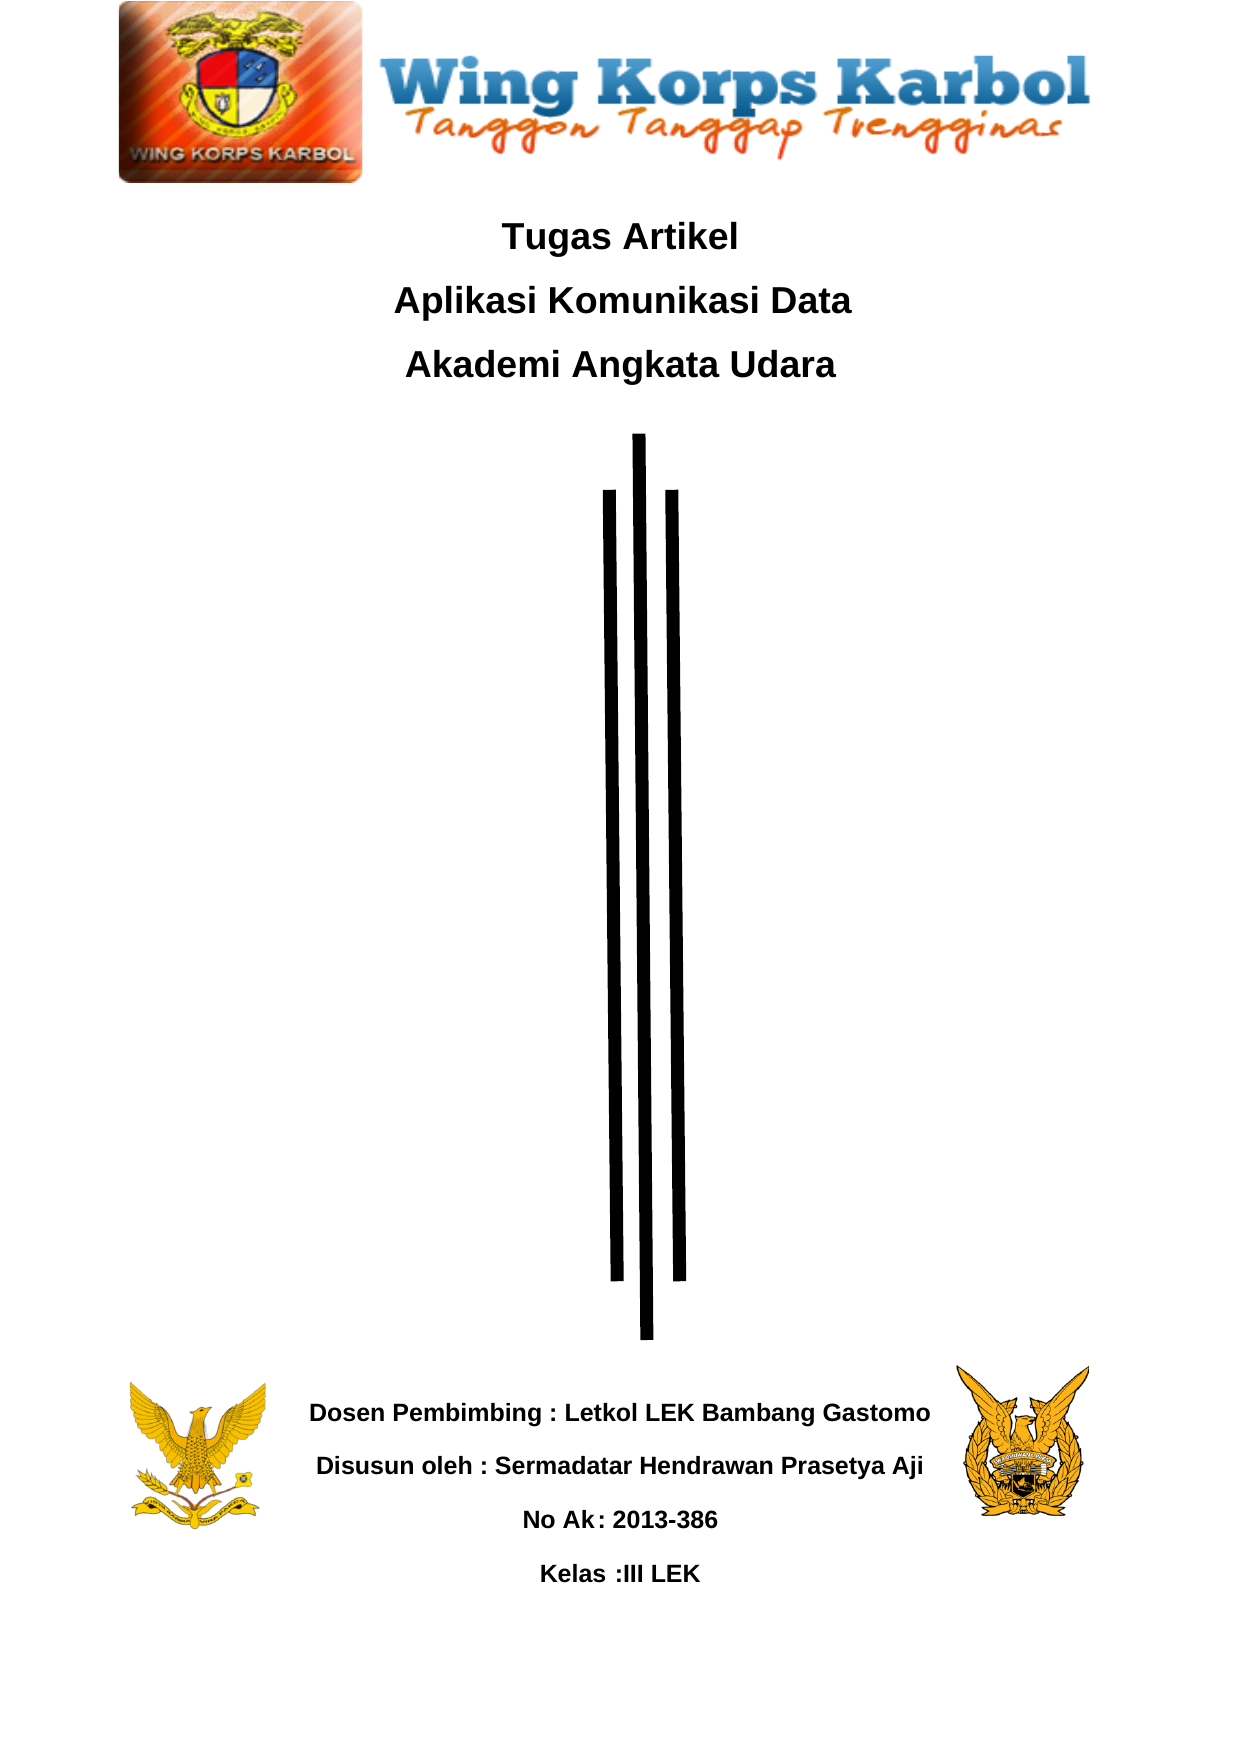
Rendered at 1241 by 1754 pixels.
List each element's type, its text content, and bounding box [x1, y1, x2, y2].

picture [956, 1365, 1089, 1397]
text Tugas Artikel [150, 214, 1090, 257]
text Kelas :III LEK [150, 1559, 1090, 1588]
text No Ak : 2013-386 [150, 1505, 1090, 1534]
text Akademi Angkata Udara [150, 342, 1090, 385]
text Dosen Pembimbing : Letkol LEK Bambang Gastomo [150, 1397, 1090, 1426]
text Disusun oleh : Sermadatar Hendrawan Prasetya Aji [150, 1451, 1090, 1480]
picture [956, 1426, 1089, 1451]
text Aplikasi Komunikasi Data [225, 278, 1090, 321]
picture [118, 1, 1111, 183]
picture [129, 1382, 266, 1529]
picture [956, 1480, 1089, 1505]
